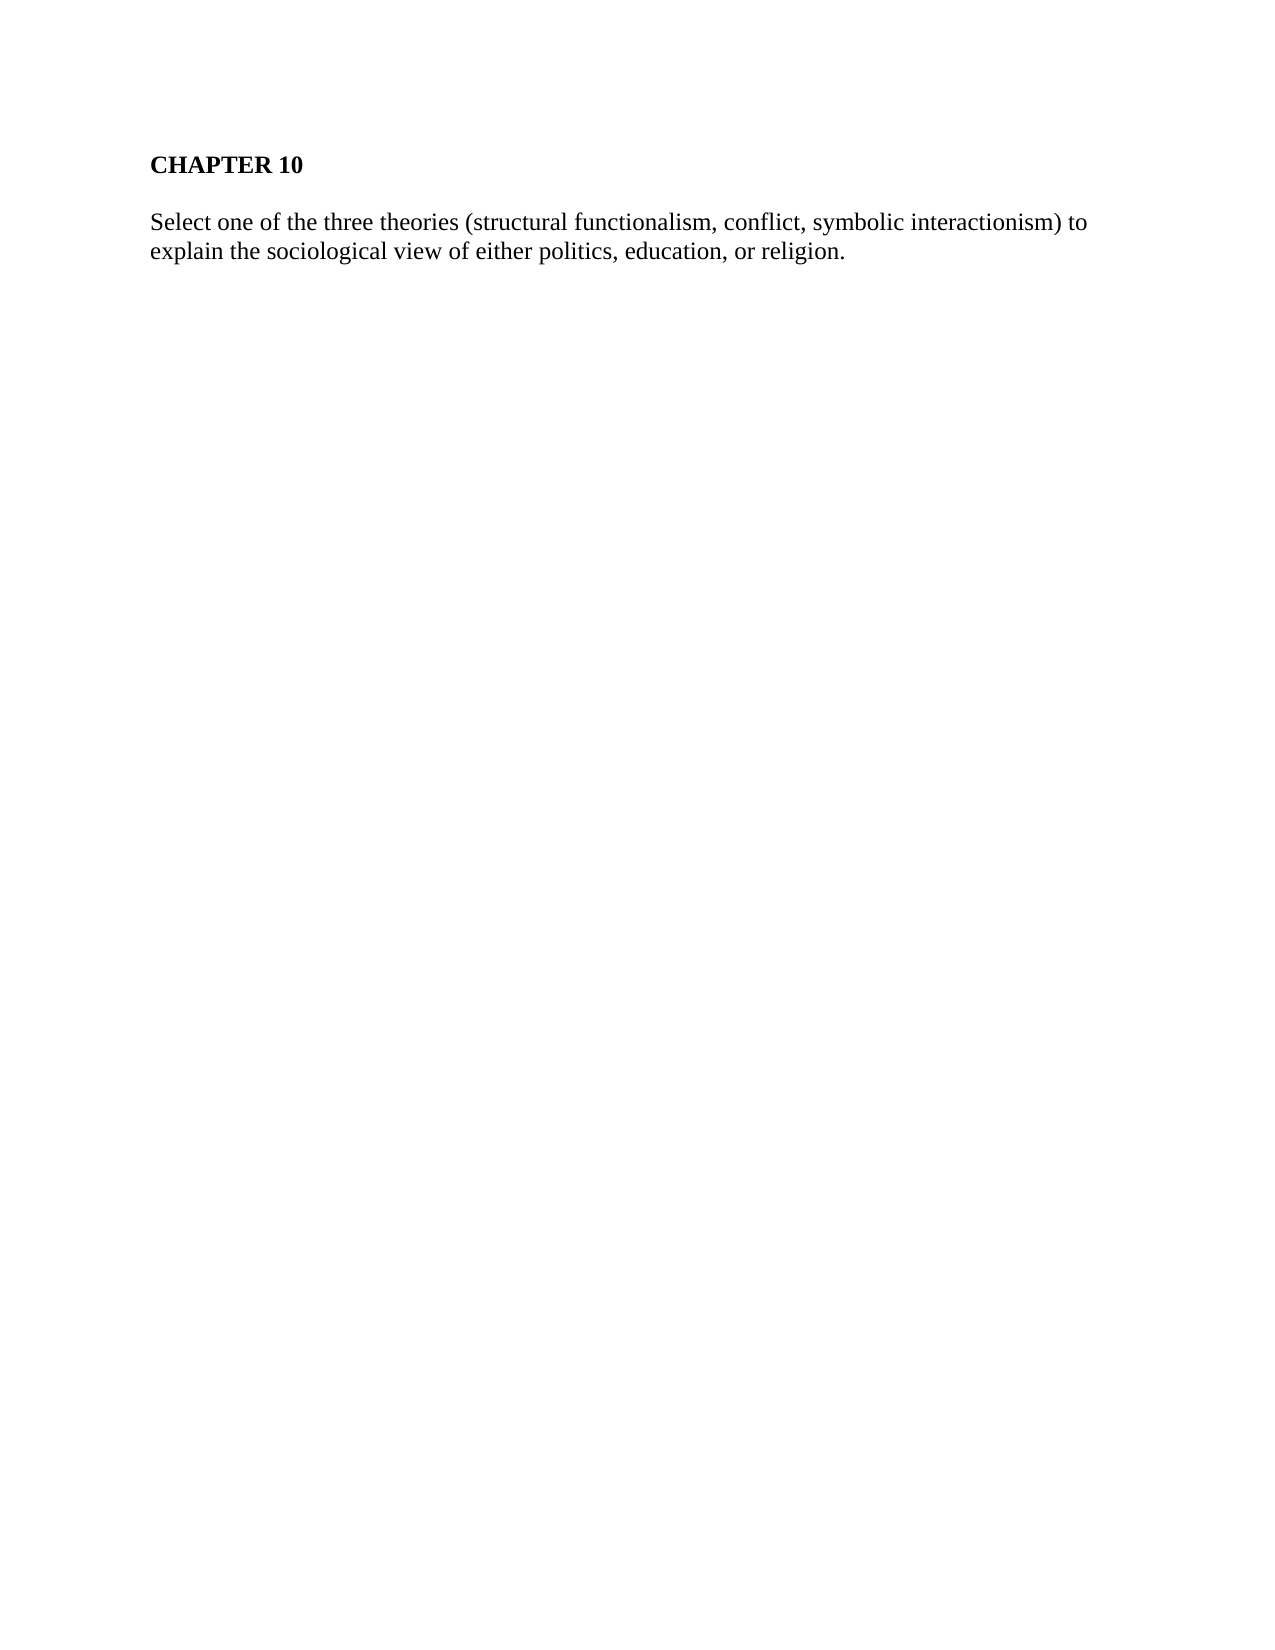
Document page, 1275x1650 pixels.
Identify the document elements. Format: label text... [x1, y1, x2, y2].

text CHAPTER 10 [150, 150, 1125, 179]
text Select one of the three theories (structural functionalism, conflict, symbolic interactionism) to explain the sociological view of either politics, education, or religion. [150, 207, 1125, 265]
